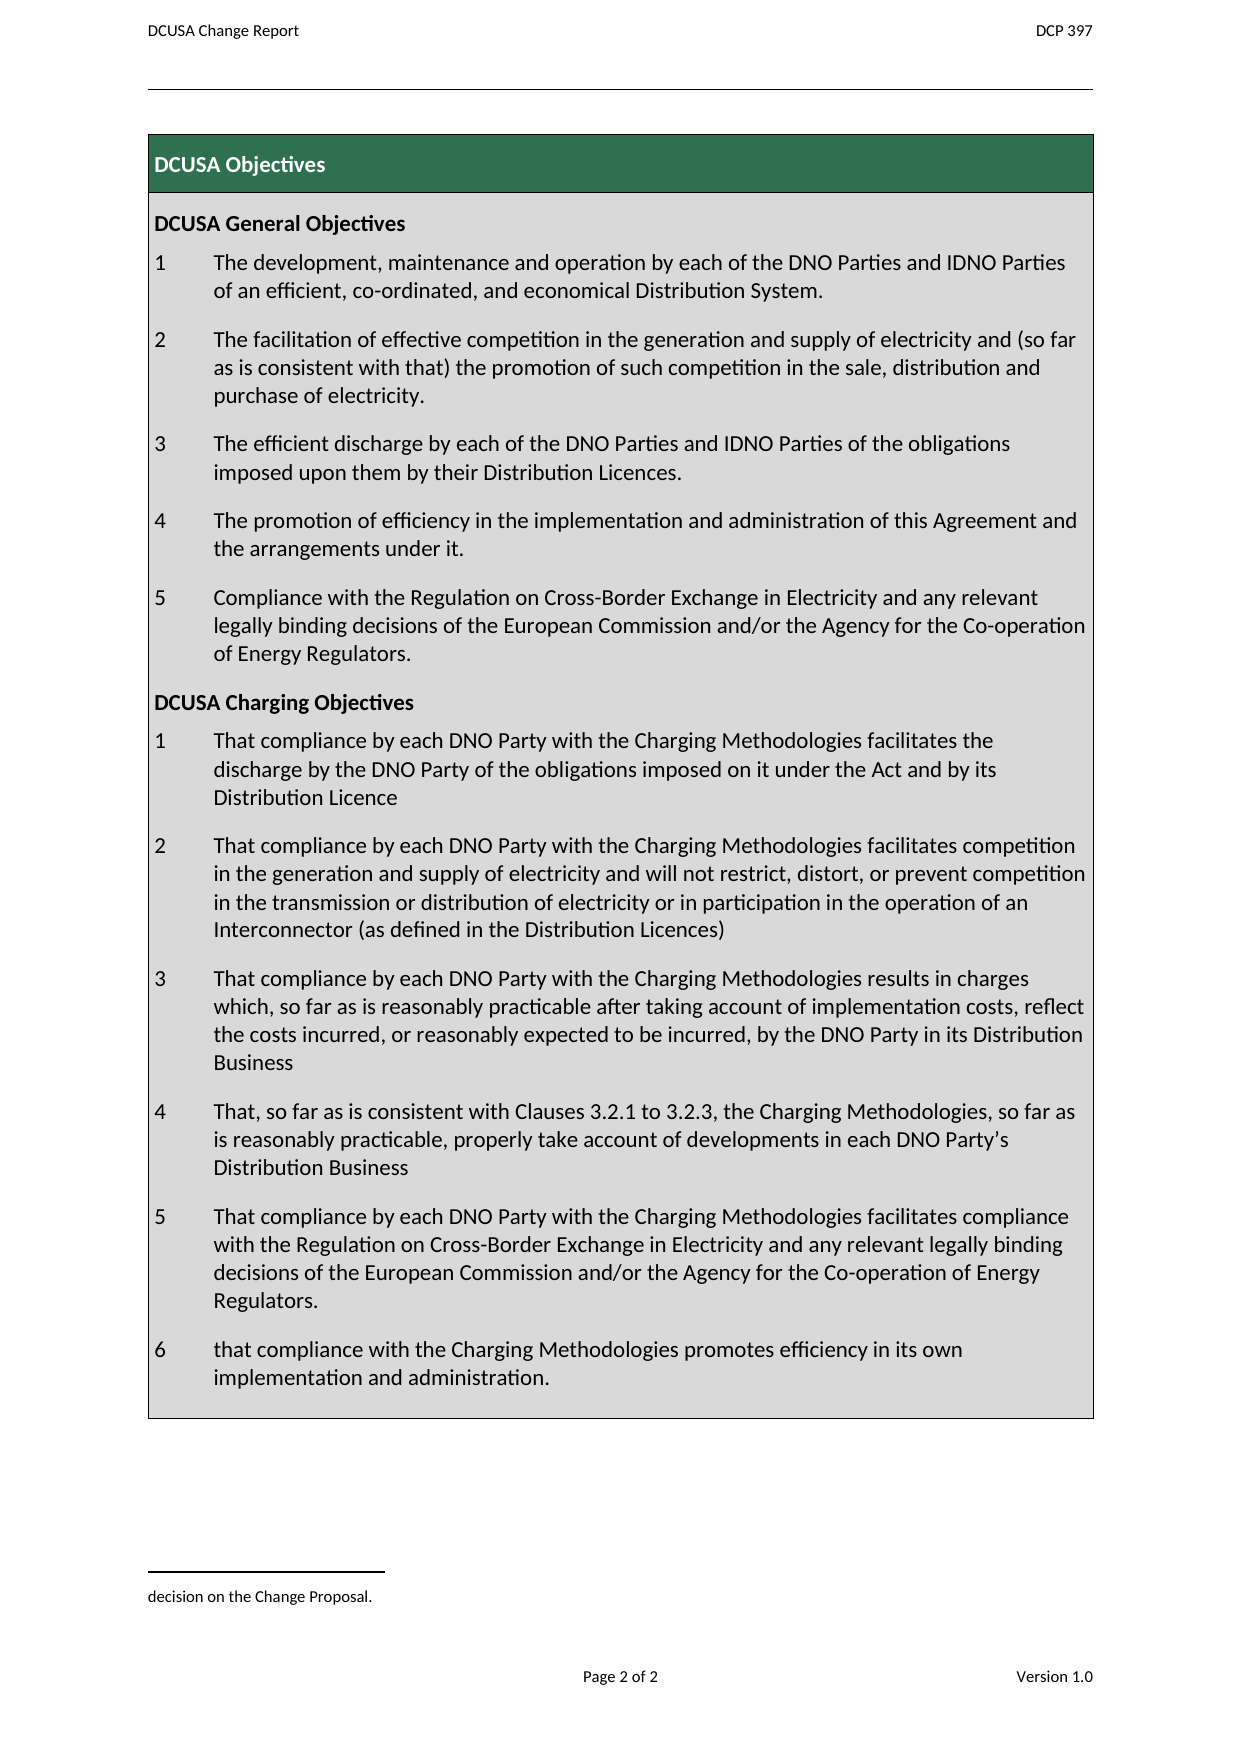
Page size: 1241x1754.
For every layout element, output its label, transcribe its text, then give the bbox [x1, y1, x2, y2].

table_cell DCUSA General Objectives The development, maintenance and operation by each of the DNO Parties and IDNO Parties of an efficient, co-ordinated, and economical Distribution System. The facilitation of effective competition in the generation and supply of electricity and (so far as is consistent with that) the promotion of such competition in the sale, distribution and purchase of electricity. The efficient discharge by each of the DNO Parties and IDNO Parties of the obligations imposed upon them by their Distribution Licences. The promotion of efficiency in the implementation and administration of this Agreement and the arrangements under it. Compliance with the Regulation on Cross-Border Exchange in Electricity and any relevant legally binding decisions of the European Commission and/or the Agency for the Co-operation of Energy Regulators. DCUSA Charging Objectives That compliance by each DNO Party with the Charging Methodologies facilitates the discharge by the DNO Party of the obligations imposed on it under the Act and by its Distribution Licence That compliance by each DNO Party with the Charging Methodologies facilitates competition in the generation and supply of electricity and will not restrict, distort, or prevent competition in the transmission or distribution of electricity or in participation in the operation of an Interconnector (as defined in the Distribution Licences) That compliance by each DNO Party with the Charging Methodologies results in charges which, so far as is reasonably practicable after taking account of implementation costs, reflect the costs incurred, or reasonably expected to be incurred, by the DNO Party in its Distribution Business That, so far as is consistent with Clauses 3.2.1 to 3.2.3, the Charging Methodologies, so far as is reasonably practicable, properly take account of developments in each DNO Party’s Distribution Business That compliance by each DNO Party with the Charging Methodologies facilitates compliance with the Regulation on Cross-Border Exchange in Electricity and any relevant legally binding decisions of the European Commission and/or the Agency for the Co-operation of Energy Regulators. that compliance with the Charging Methodologies promotes efficiency in its own implementation and administration. [149, 193, 1093, 1418]
table_header DCUSA Objectives [149, 135, 1093, 192]
